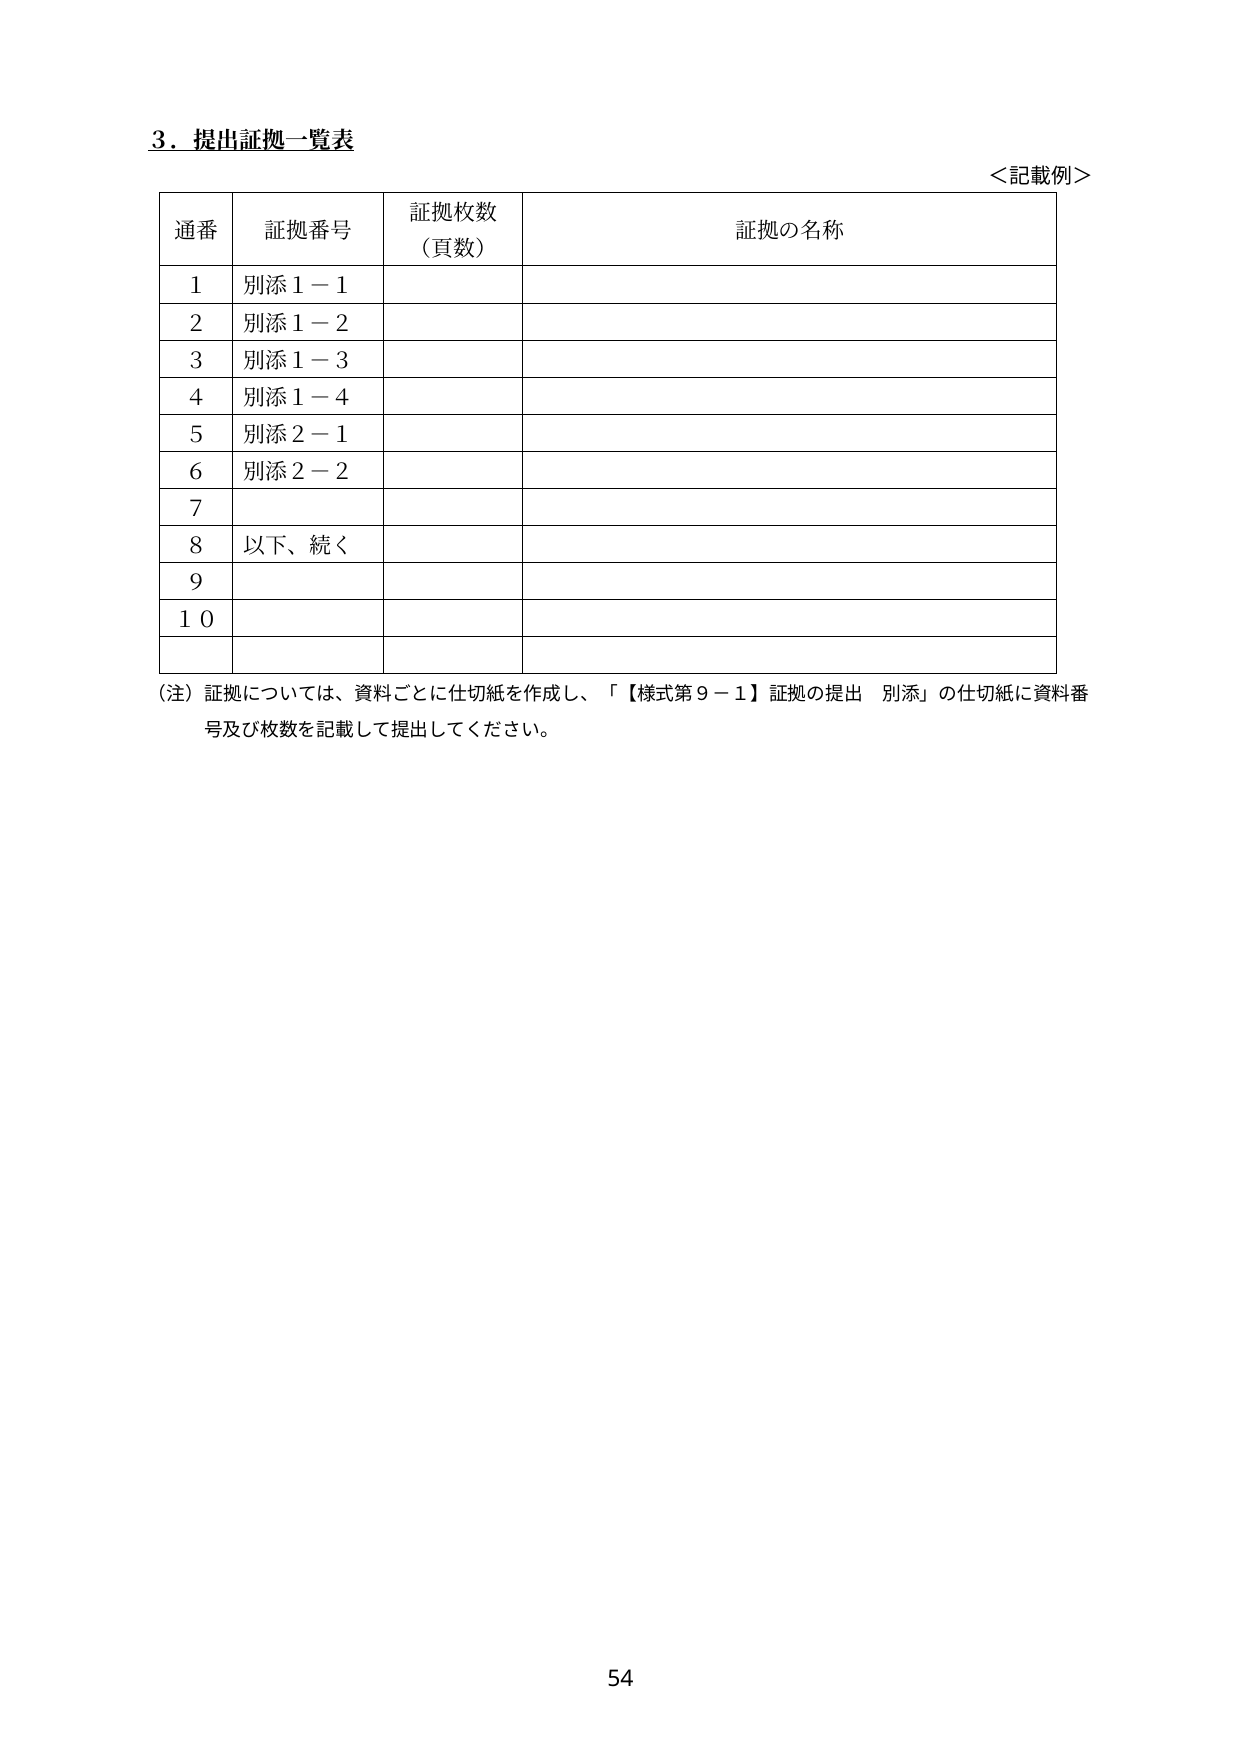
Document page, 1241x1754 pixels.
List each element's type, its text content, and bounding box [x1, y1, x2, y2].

table_cell [384, 489, 522, 525]
table_cell ５ [160, 415, 232, 451]
table_cell [384, 526, 522, 562]
table_cell [384, 266, 522, 302]
table_cell [523, 489, 1056, 525]
table_cell [523, 600, 1056, 636]
table_cell 別添２－２ [233, 452, 383, 488]
table_cell 別添１－４ [233, 378, 383, 414]
text ３．提出証拠一覧表 [148, 120, 1092, 156]
table_header 証拠の名称 [523, 193, 1056, 265]
table_cell ７ [160, 489, 232, 525]
table_cell [384, 341, 522, 377]
table_cell ８ [160, 526, 232, 562]
table_cell 別添１－３ [233, 341, 383, 377]
list （注）証拠については、資料ごとに仕切紙を作成し、「【様式第９－１】証拠の提出 別添」の仕切紙に資料番号及び枚数を記載して提出してください。 [148, 674, 1092, 746]
table_cell ９ [160, 563, 232, 599]
table_cell [384, 563, 522, 599]
table_cell [384, 600, 522, 636]
table_cell [384, 378, 522, 414]
table_cell 以下、続く [233, 526, 383, 562]
table_cell ３ [160, 341, 232, 377]
table_cell ６ [160, 452, 232, 488]
table_cell [233, 563, 383, 599]
table_cell [384, 637, 522, 673]
table_cell [523, 415, 1056, 451]
table_cell [523, 563, 1056, 599]
table_cell ４ [160, 378, 232, 414]
table_header 証拠枚数 （頁数） [384, 193, 522, 265]
table_cell ２ [160, 304, 232, 339]
text ＜記載例＞ [148, 156, 1092, 192]
table_cell [523, 526, 1056, 562]
table_header 証拠番号 [233, 193, 383, 265]
table_cell [384, 452, 522, 488]
table_cell [384, 304, 522, 339]
table_cell 別添１－２ [233, 304, 383, 339]
table_cell [160, 637, 232, 673]
table_cell [523, 378, 1056, 414]
table_cell １ [160, 266, 232, 302]
table_cell 別添２－１ [233, 415, 383, 451]
table_cell [233, 600, 383, 636]
table_cell [233, 637, 383, 673]
table_header 通番 [160, 193, 232, 265]
table_cell [523, 266, 1056, 302]
table_cell [523, 637, 1056, 673]
table_cell [233, 489, 383, 525]
table_cell 別添１－１ [233, 266, 383, 302]
table_cell [523, 304, 1056, 339]
table_cell １０ [160, 600, 232, 636]
table_cell [523, 452, 1056, 488]
table_cell [384, 415, 522, 451]
table_cell [523, 341, 1056, 377]
